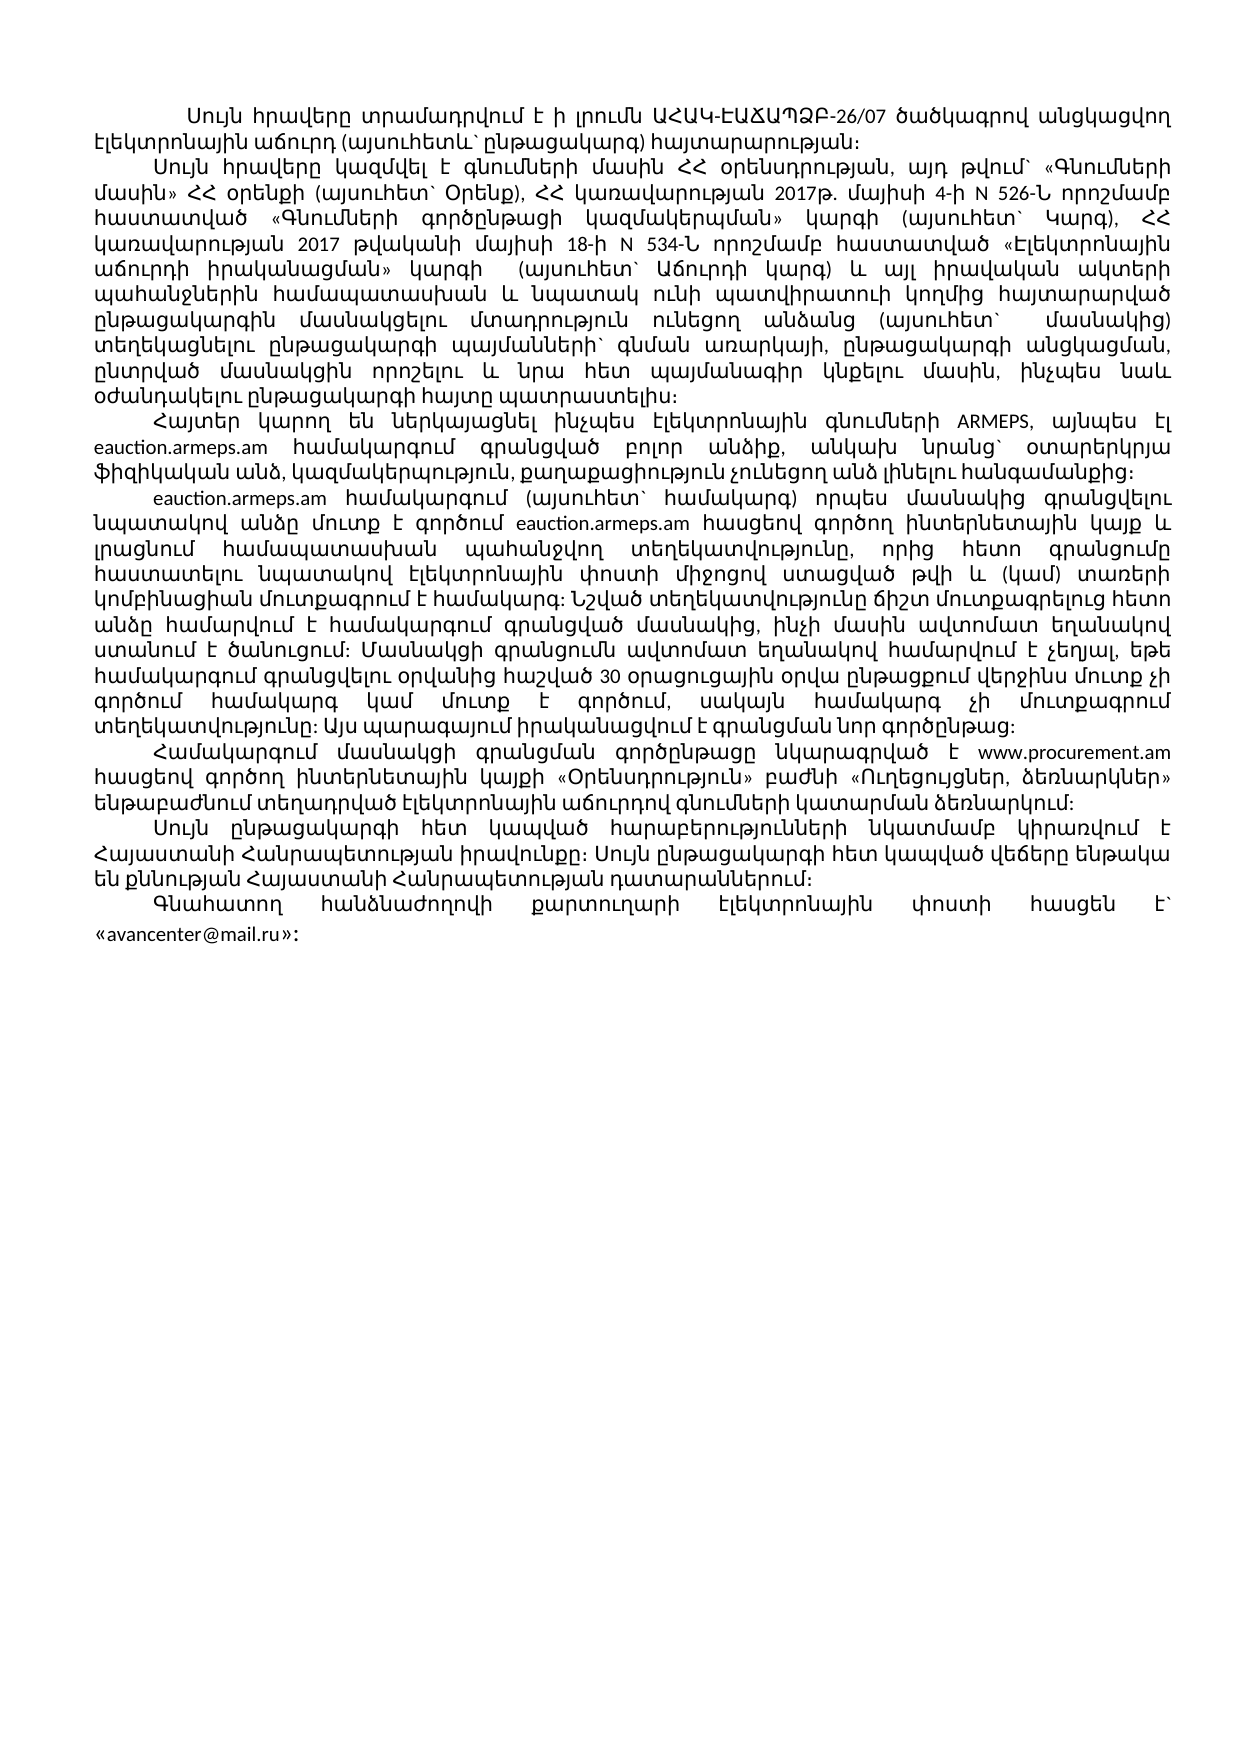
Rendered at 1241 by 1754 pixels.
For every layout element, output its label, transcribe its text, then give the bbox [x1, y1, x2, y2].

text eauction.armeps.am համակարգում (այսուհետ` համակարգ) որպես մասնակից գրանցվելու նպատակով անձը մուտք է գործում eauction.armeps.am հասցեով գործող ինտերնետային կայք և լրացնում համապատասխան պահանջվող տեղեկատվությունը, որից հետո գրանցումը հաստատելու նպատակով էլեկտրոնային փոստի միջոցով ստացված թվի և (կամ) տառերի կոմբինացիան մուտքագրում է համակարգ: Նշված տեղեկատվությունը ճիշտ մուտքագրելուց հետո անձը համարվում է համակարգում գրանցված մասնակից, ինչի մասին ավտոմատ եղանակով ստանում է ծանուցում: Մասնակցի գրանցումն ավտոմատ եղանակով համարվում է չեղյալ, եթե համակարգում գրանցվելու օրվանից հաշված 30 օրացուցային օրվա ընթացքում վերջինս մուտք չի գործում համակարգ կամ մուտք է գործում, սակայն համակարգ չի մուտքագրում տեղեկատվությունը: Այս պարագայում իրականացվում է գրանցման նոր գործընթաց: [94, 485, 1171, 739]
text Սույն հրավերը տրամադրվում է ի լրումն ԱՀԱԿ-ԷԱՃԱՊՁԲ-26/07 ծածկագրով անցկացվող էլեկտրոնային աճուրդ (այսուհետև` ընթացակարգ) հայտարարության։ [94, 104, 1171, 154]
text Սույն հրավերը կազմվել է գնումների մասին ՀՀ օրենսդրության, այդ թվում` «Գնումների մասին» ՀՀ օրենքի (այսուհետ` Օրենք), ՀՀ կառավարության 2017թ. մայիսի 4-ի N 526-Ն որոշմամբ հաստատված «Գնումների գործընթացի կազմակերպման» կարգի (այսուհետ` Կարգ), ՀՀ կառավարության 2017 թվականի մայիսի 18-ի N 534-Ն որոշմամբ հաստատված «Էլեկտրոնային աճուրդի իրականացման» կարգի (այսուհետ` Աճուրդի կարգ) և այլ իրավական ակտերի պահանջներին համապատասխան և նպատակ ունի պատվիրատուի կողմից հայտարարված ընթացակարգին մասնակցելու մտադրություն ունեցող անձանց (այսուհետ` մասնակից) տեղեկացնելու ընթացակարգի պայմանների` գնման առարկայի, ընթացակարգի անցկացման, ընտրված մասնակցին որոշելու և նրա հետ պայմանագիր կնքելու մասին, ինչպես նաև օժանդակելու ընթացակարգի հայտը պատրաստելիս։ [94, 154, 1171, 409]
text Գնահատող հանձնաժողովի քարտուղարի էլեկտրոնային փոստի հասցեն է` «avancenter@mail.ru»: [94, 892, 1171, 948]
text Սույն ընթացակարգի հետ կապված հարաբերությունների նկատմամբ կիրառվում է Հայաստանի Հանրապետության իրավունքը։ Սույն ընթացակարգի հետ կապված վեճերը ենթակա են քննության Հայաստանի Հանրապետության դատարաններում։ [94, 815, 1171, 892]
text Հայտեր կարող են ներկայացնել ինչպես էլեկտրոնային գնումների ARMEPS, այնպես էլ eauction.armeps.am համակարգում գրանցված բոլոր անձիք, անկախ նրանց` օտարերկրյա ֆիզիկական անձ, կազմակերպություն, քաղաքացիություն չունեցող անձ լինելու հանգամանքից։ [94, 409, 1171, 485]
text Համակարգում մասնակցի գրանցման գործընթացը նկարագրված է www.procurement.am հասցեով գործող ինտերնետային կայքի «Օրենսդրություն» բաժնի «Ուղեցույցներ, ձեռնարկներ» ենթաբաժնում տեղադրված էլեկտրոնային աճուրդով գնումների կատարման ձեռնարկում: [94, 739, 1171, 815]
